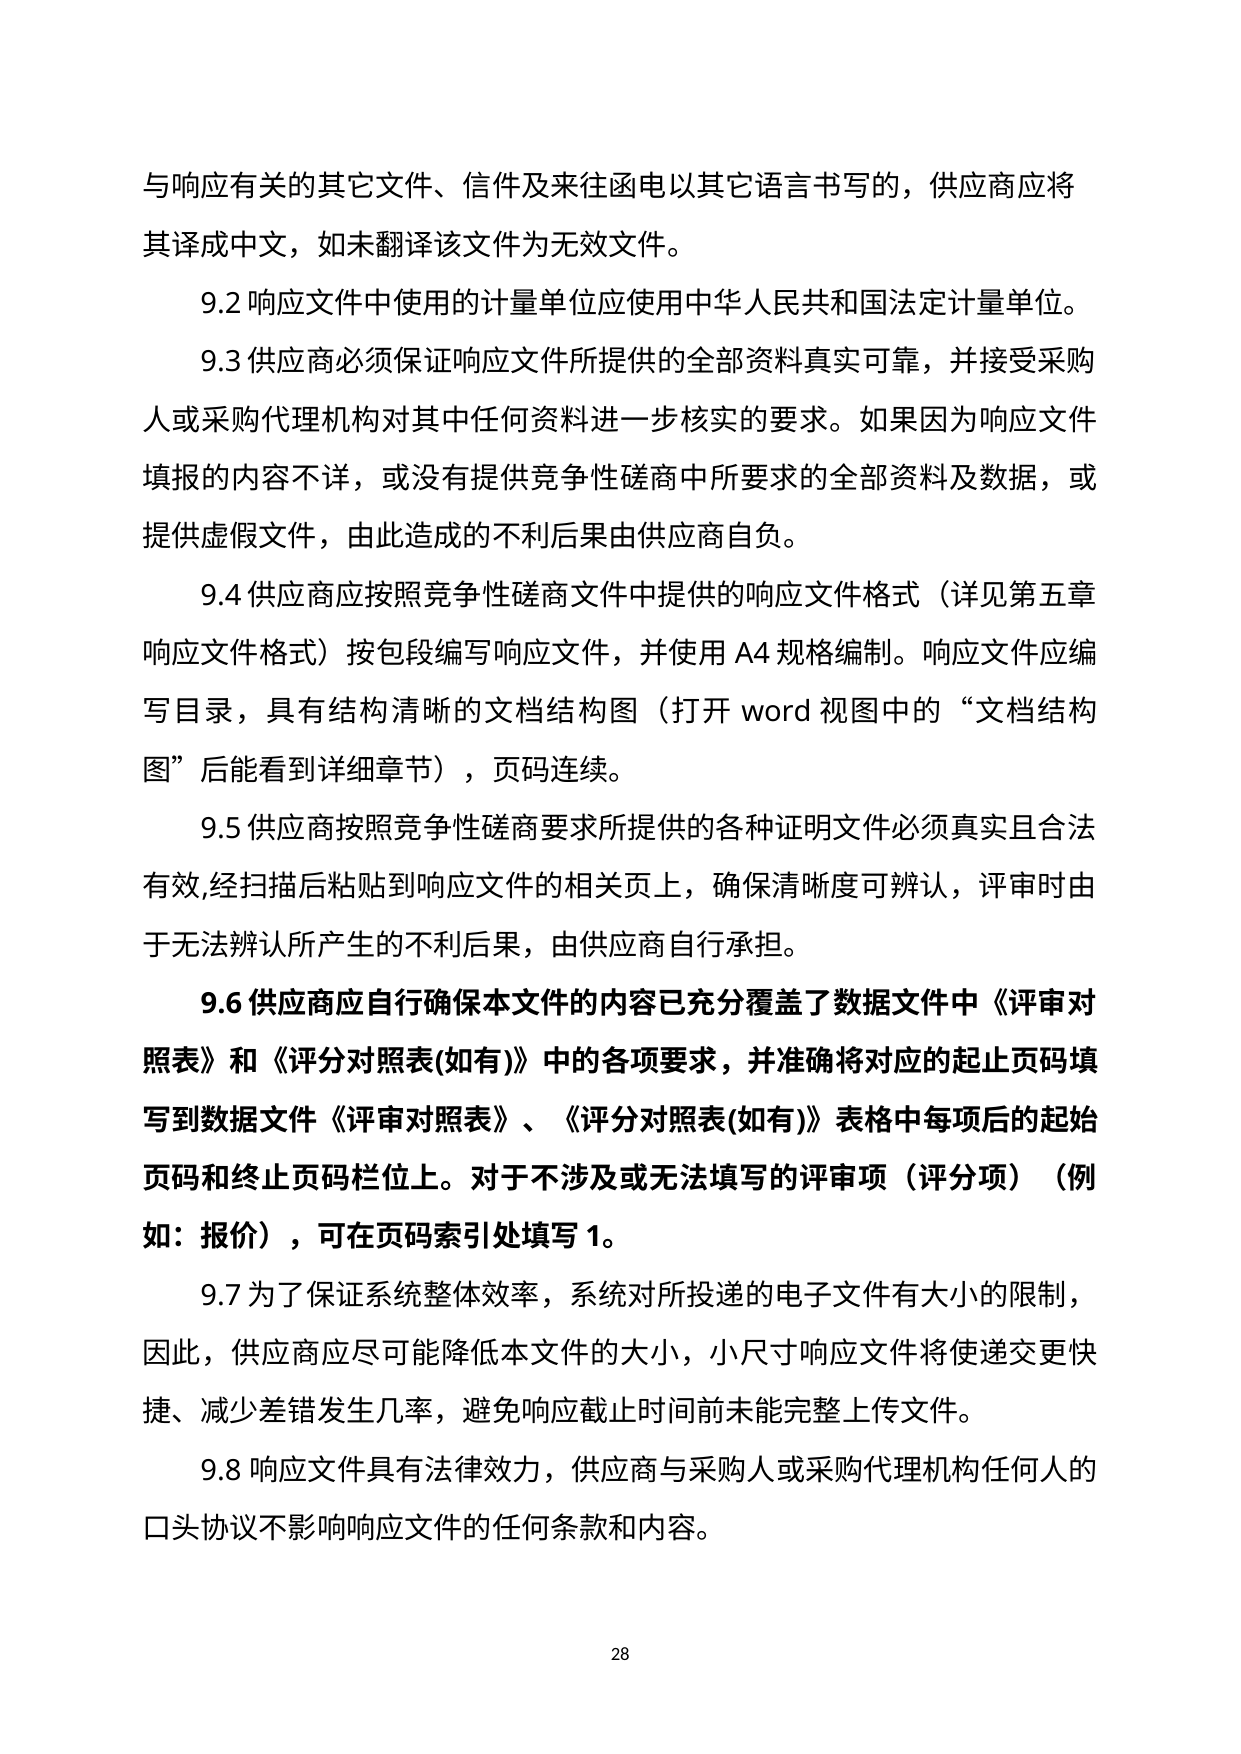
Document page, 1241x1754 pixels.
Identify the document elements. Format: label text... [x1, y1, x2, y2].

text 9.4供应商应按照竞争性磋商文件中提供的响应文件格式（详见第五章响应文件格式）按包段编写响应文件，并使用A4规格编制。响应文件应编写目录，具有结构清晰的文档结构图（打开word视图中的“文档结构图”后能看到详细章节），页码连续。 [142, 558, 1098, 792]
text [142, 150, 1098, 267]
text 9.6供应商应自行确保本文件的内容已充分覆盖了数据文件中《评审对照表》和《评分对照表(如有)》中的各项要求，并准确将对应的起止页码填写到数据文件《评审对照表》、《评分对照表(如有)》表格中每项后的起始页码和终止页码栏位上。对于不涉及或无法填写的评审项（评分项）（例如：报价），可在页码索引处填写1。 [142, 967, 1098, 1258]
text 9.5供应商按照竞争性磋商要求所提供的各种证明文件必须真实且合法有效,经扫描后粘贴到响应文件的相关页上，确保清晰度可辨认，评审时由于无法辨认所产生的不利后果，由供应商自行承担。 [142, 792, 1098, 967]
text 9.2响应文件中使用的计量单位应使用中华人民共和国法定计量单位。 [142, 267, 1098, 325]
text 9.7为了保证系统整体效率，系统对所投递的电子文件有大小的限制，因此，供应商应尽可能降低本文件的大小，小尺寸响应文件将使递交更快捷、减少差错发生几率，避免响应截止时间前未能完整上传文件。 [142, 1258, 1098, 1433]
text 9.8 响应文件具有法律效力，供应商与采购人或采购代理机构任何人的口头协议不影响响应文件的任何条款和内容。 [142, 1433, 1098, 1550]
text 9.3供应商必须保证响应文件所提供的全部资料真实可靠，并接受采购人或采购代理机构对其中任何资料进一步核实的要求。如果因为响应文件填报的内容不详，或没有提供竞争性磋商中所要求的全部资料及数据，或提供虚假文件，由此造成的不利后果由供应商自负。 [142, 325, 1098, 558]
